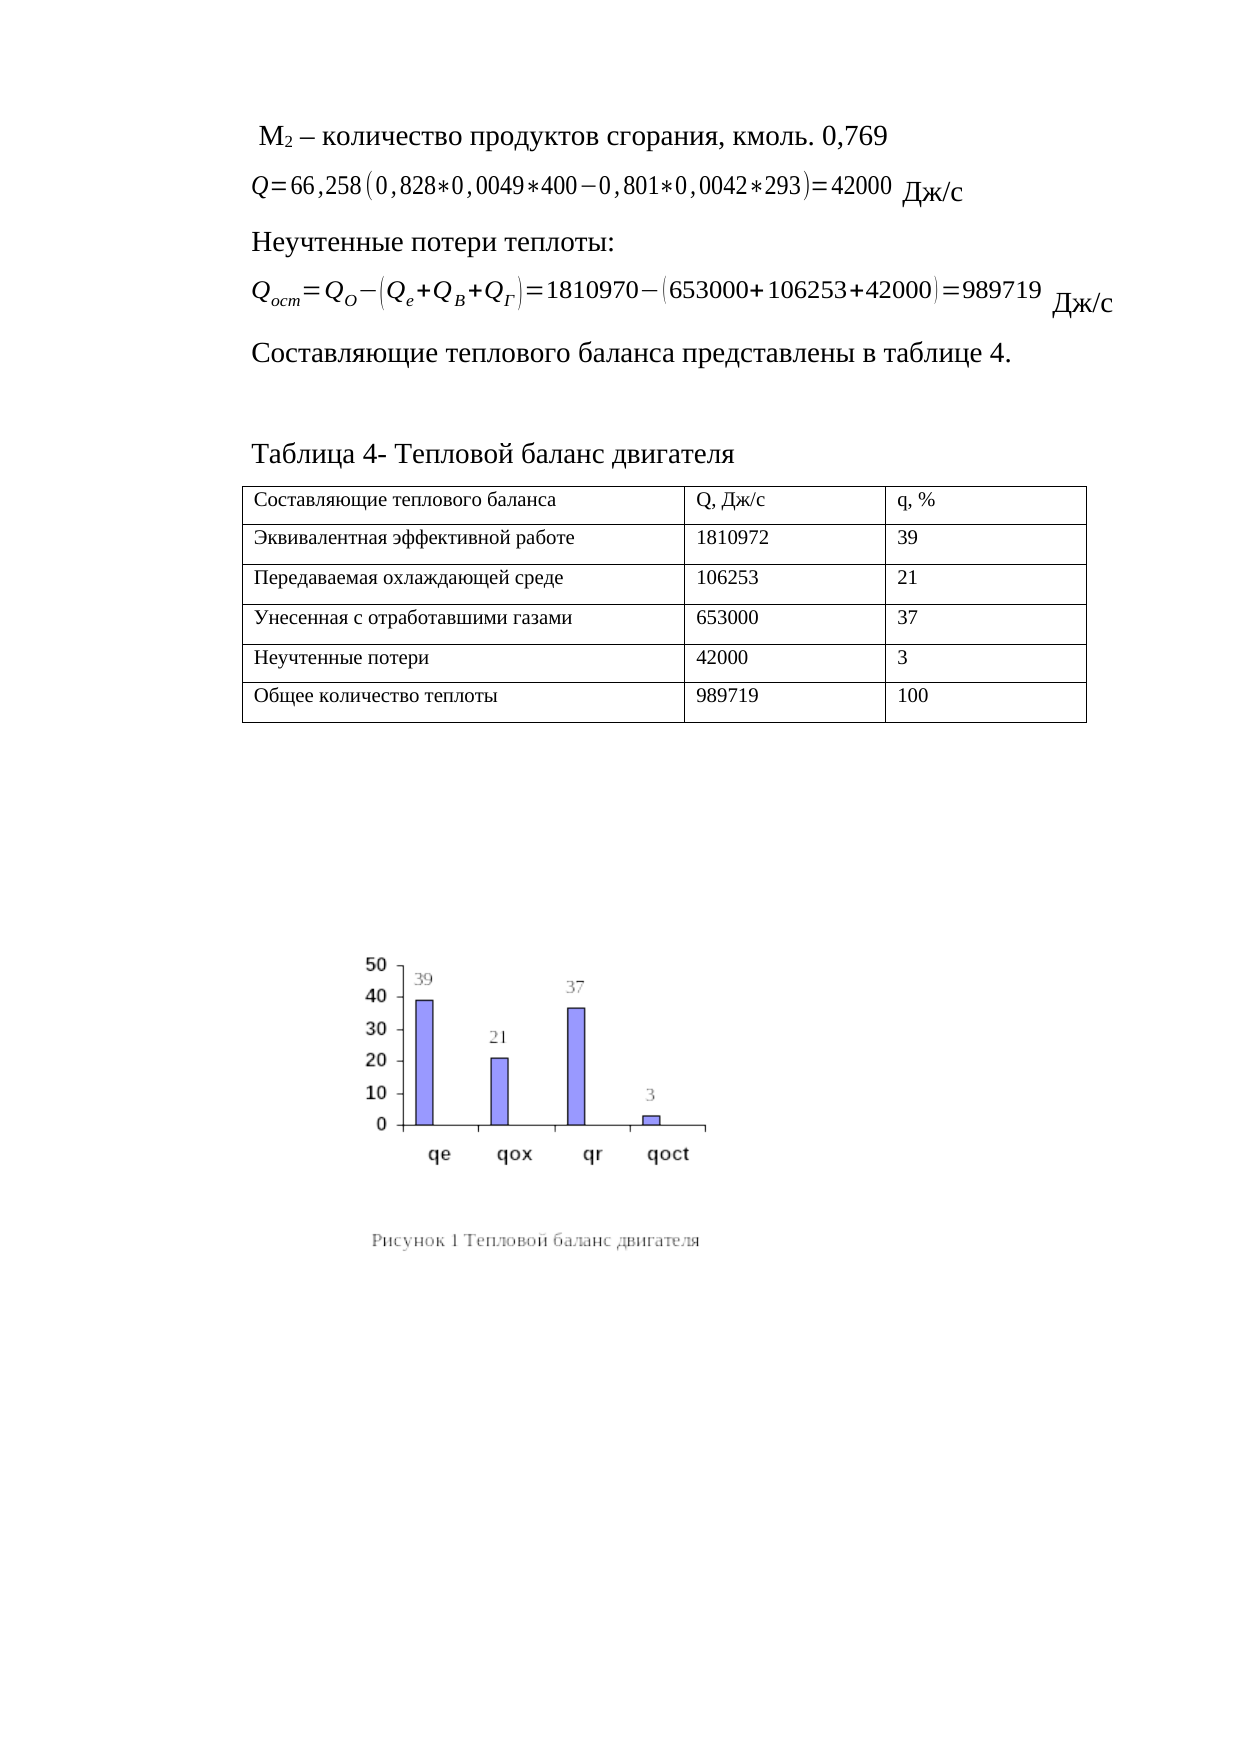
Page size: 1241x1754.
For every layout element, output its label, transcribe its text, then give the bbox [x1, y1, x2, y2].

table_cell 21 [886, 565, 1086, 604]
table_header q, % [886, 487, 1086, 524]
table_cell 3 [886, 645, 1086, 682]
table_cell 39 [886, 525, 1086, 564]
table_cell Унесенная с отработавшими газами [243, 605, 684, 644]
text М2 – количество продуктов сгорания, кмоль. 0,769 [177, 118, 1152, 152]
table_cell Передаваемая охлаждающей среде [243, 565, 684, 604]
table_cell 100 [886, 683, 1086, 722]
table_cell Общее количество теплоты [243, 683, 684, 722]
text Неучтенные потери теплоты: [177, 224, 1152, 258]
table_header Составляющие теплового баланса [243, 487, 684, 524]
table_header Q, Дж/с [685, 487, 885, 524]
table_cell Неучтенные потери [243, 645, 684, 682]
table_cell 37 [886, 605, 1086, 644]
table_cell 653000 [685, 605, 885, 644]
text Таблица 4- Тепловой баланс двигателя [177, 436, 1152, 469]
table_cell Эквивалентная эффективной работе [243, 525, 684, 564]
text Составляющие теплового баланса представлены в таблице 4. [177, 335, 1152, 369]
table_cell 106253 [685, 565, 885, 604]
table_cell 42000 [685, 645, 885, 682]
table_cell 1810972 [685, 525, 885, 564]
text Дж/с [177, 168, 1152, 207]
table_cell 989719 [685, 683, 885, 722]
text Дж/с [177, 274, 1152, 318]
